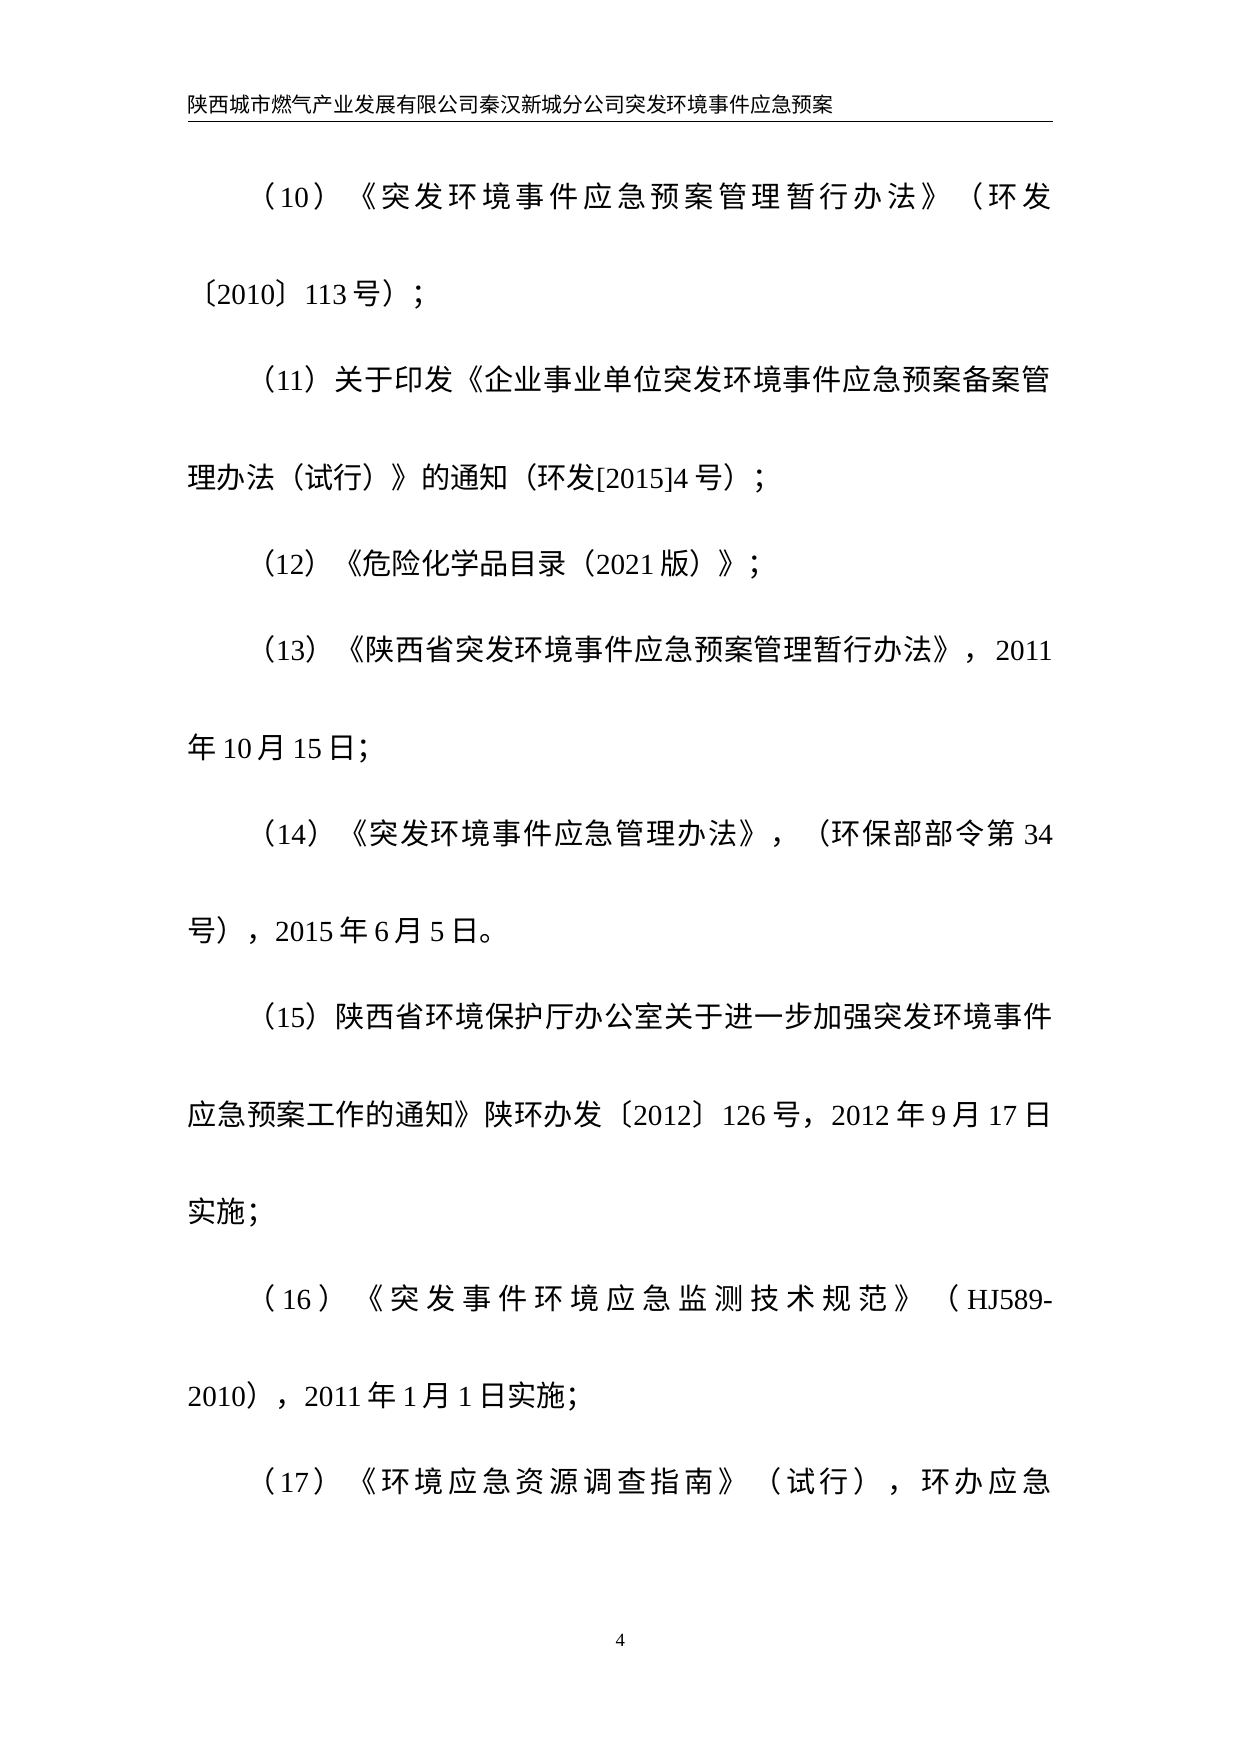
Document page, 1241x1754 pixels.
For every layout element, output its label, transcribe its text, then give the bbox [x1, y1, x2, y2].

text （13）《陕西省突发环境事件应急预案管理暂行办法》，2011年10月15日； [187, 615, 1053, 778]
text （14）《突发环境事件应急管理办法》，（环保部部令第34号），2015年6月5日。 [187, 799, 1053, 962]
text （15）陕西省环境保护厅办公室关于进一步加强突发环境事件应急预案工作的通知》陕环办发〔2012〕126号，2012年9月17日实施； [187, 983, 1053, 1243]
text （12）《危险化学品目录（2021版）》； [187, 529, 1053, 594]
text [187, 1447, 1053, 1512]
text （11）关于印发《企业事业单位突发环境事件应急预案备案管理办法（试行）》的通知（环发[2015]4号）； [187, 346, 1053, 508]
text （16）《突发事件环境应急监测技术规范》（HJ589-2010），2011年1月1日实施； [187, 1264, 1053, 1426]
text （10）《突发环境事件应急预案管理暂行办法》（环发〔2010〕113号）； [187, 162, 1053, 324]
